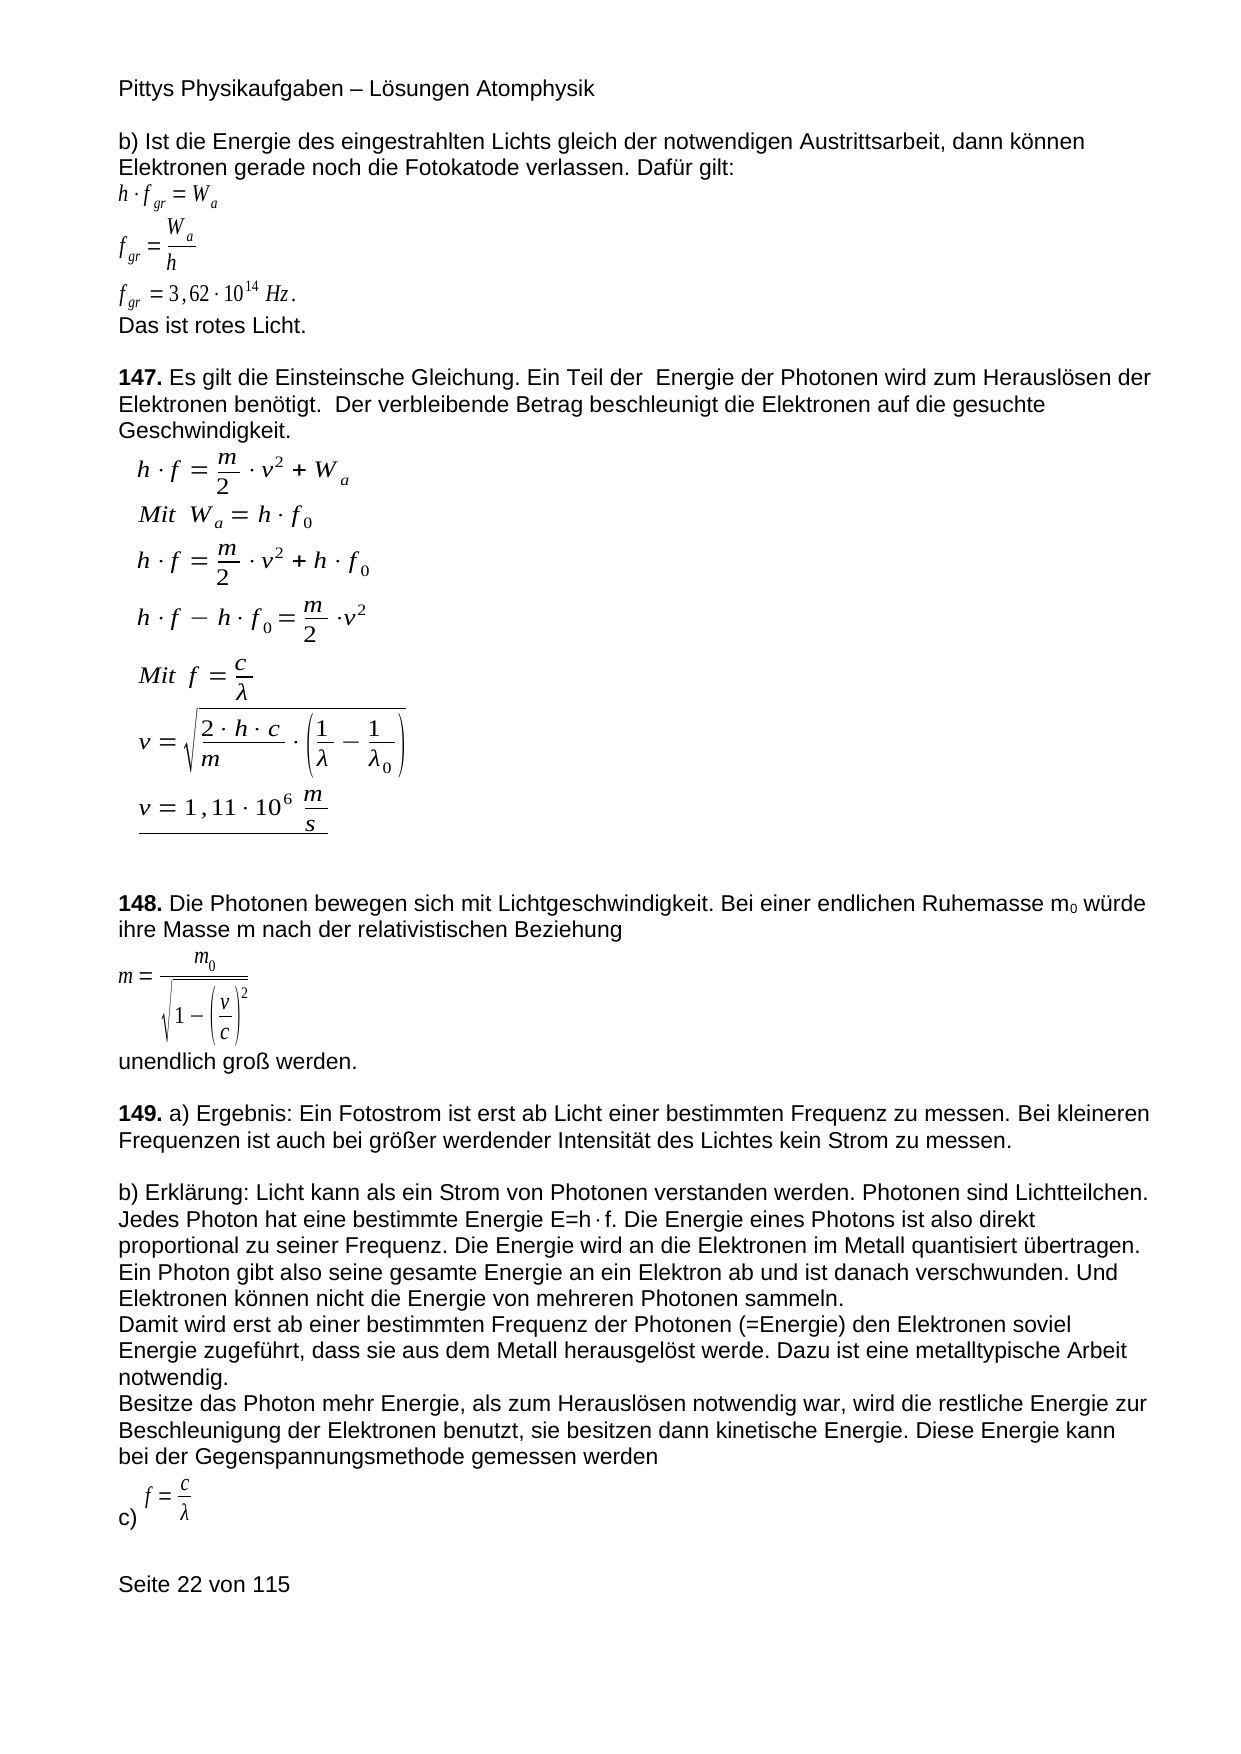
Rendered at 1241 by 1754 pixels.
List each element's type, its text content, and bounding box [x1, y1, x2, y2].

text 148. Die Photonen bewegen sich mit Lichtgeschwindigkeit. Bei einer endlichen Ruhemasse m0 würde ihre Masse m nach der relativistischen Beziehung unendlich groß werden. 149. a) Ergebnis: Ein Fotostrom ist erst ab Licht einer bestimmten Frequenz zu messen. Bei kleineren Frequenzen ist auch bei größer werdender Intensität des Lichtes kein Strom zu messen. b) Erklärung: Licht kann als ein Strom von Photonen verstanden werden. Photonen sind Lichtteilchen. Jedes Photon hat eine bestimmte Energie E=hf. Die Energie eines Photons ist also direkt proportional zu seiner Frequenz. Die Energie wird an die Elektronen im Metall quantisiert übertragen. Ein Photon gibt also seine gesamte Energie an ein Elektron ab und ist danach verschwunden. Und Elektronen können nicht die Energie von mehreren Photonen sammeln. Damit wird erst ab einer bestimmten Frequenz der Photonen (=Energie) den Elektronen soviel Energie zugeführt, dass sie aus dem Metall herausgelöst werde. Dazu ist eine metalltypische Arbeit notwendig. Besitze das Photon mehr Energie, als zum Herauslösen notwendig war, wird die restliche Energie zur Beschleunigung der Elektronen benutzt, sie besitzen dann kinetische Energie. Diese Energie kann bei der Gegenspannungsmethode gemessen werden c) [118, 837, 1152, 1557]
text 147. Es gilt die Einsteinsche Gleichung. Ein Teil der Energie der Photonen wird zum Herauslösen der Elektronen benötigt. Der verbleibende Betrag beschleunigt die Elektronen auf die gesuchte Geschwindigkeit. [118, 364, 1152, 837]
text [118, 128, 1152, 364]
